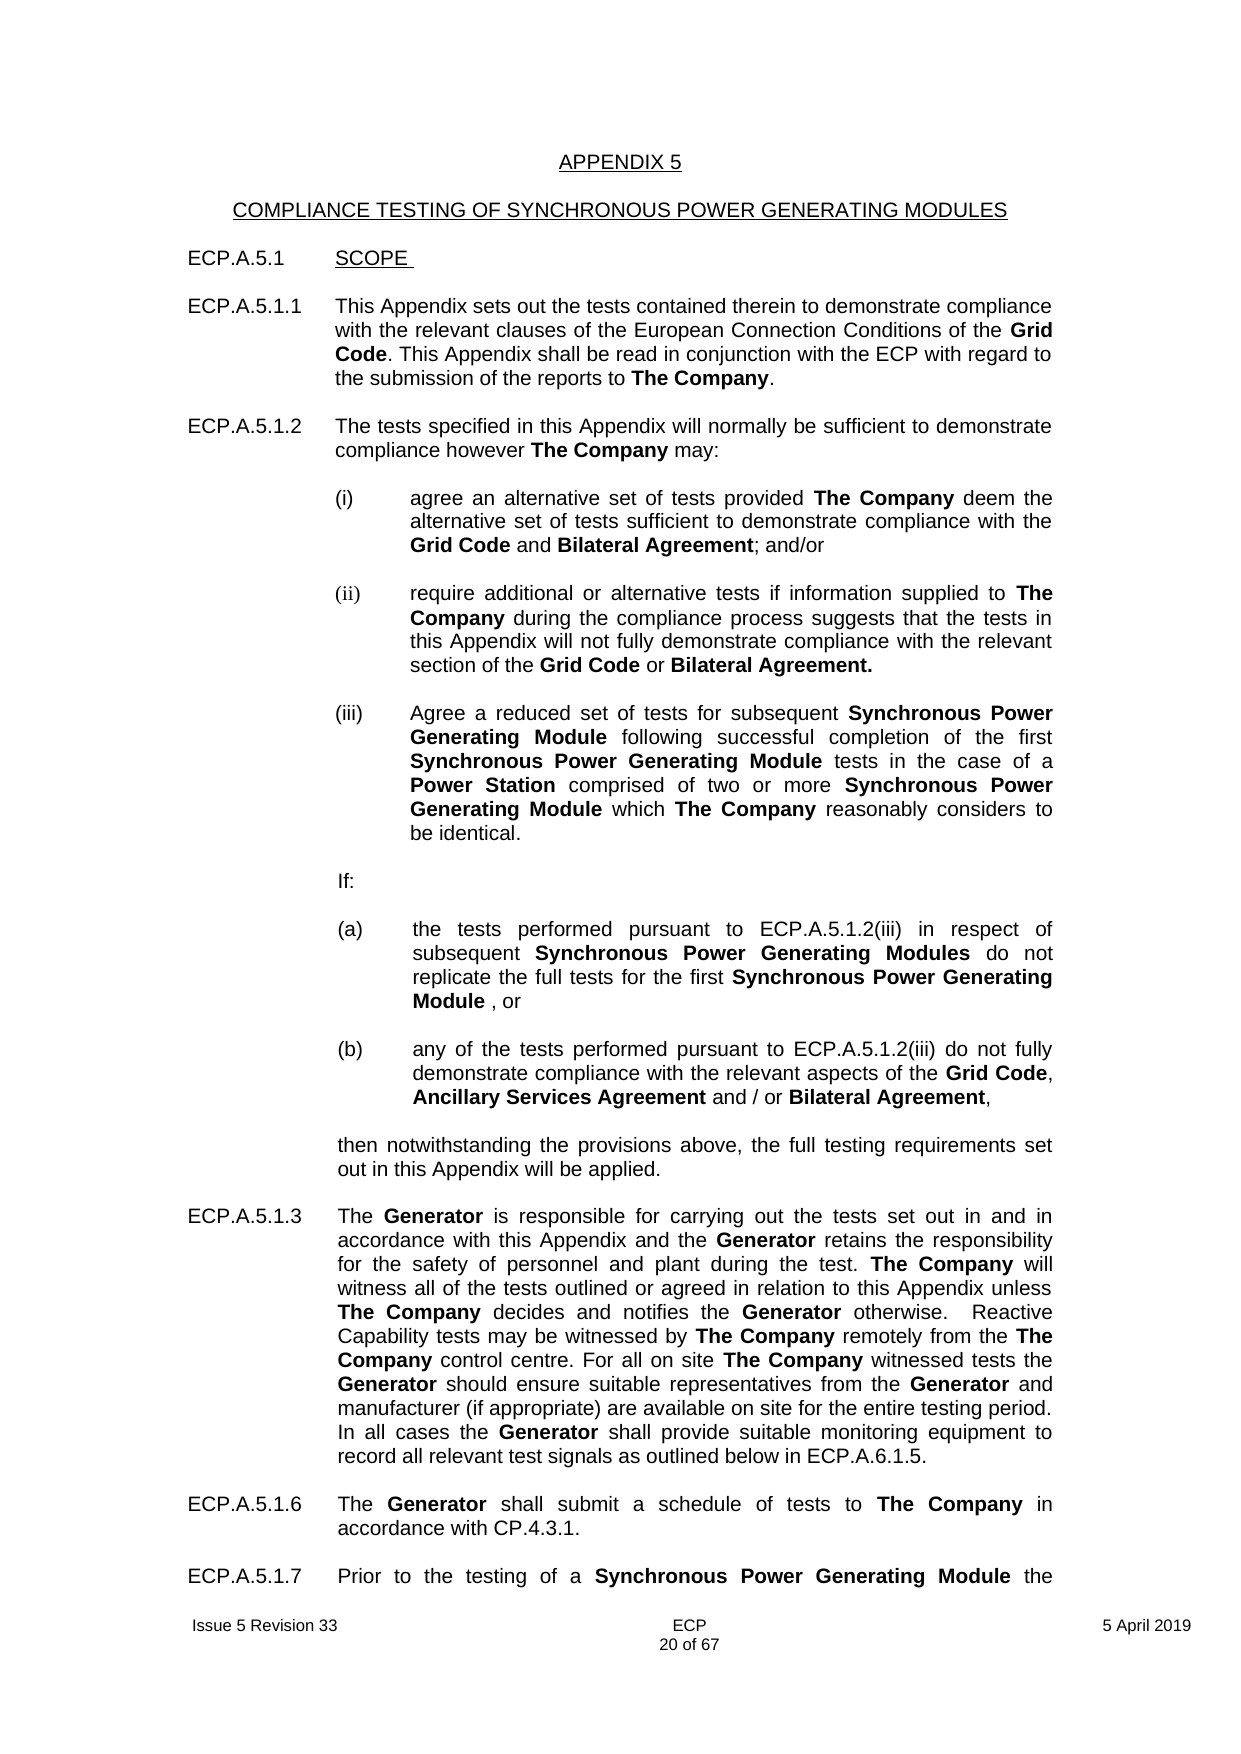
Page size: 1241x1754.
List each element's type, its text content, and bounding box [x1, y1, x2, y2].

text ECP.A.5.1.6 The Generator shall submit a schedule of tests to The Company in accordance with CP.4.3.1. [187, 1492, 1053, 1540]
subtitle COMPLIANCE TESTING OF SYNCHRONOUS POWER GENERATING MODULES [187, 198, 1053, 222]
subtitle APPENDIX 5 [187, 150, 1053, 174]
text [187, 1564, 1053, 1588]
text ECP.A.5.1.1 This Appendix sets out the tests contained therein to demonstrate compliance with the relevant clauses of the European Connection Conditions of the Grid Code. This Appendix shall be read in conjunction with the ECP with regard to the submission of the reports to The Company. [187, 294, 1053, 389]
text (b) any of the tests performed pursuant to ECP.A.5.1.2(iii) do not fully demonstrate compliance with the relevant aspects of the Grid Code, Ancillary Services Agreement and / or Bilateral Agreement, [337, 1037, 1053, 1108]
text (a) the tests performed pursuant to ECP.A.5.1.2(iii) in respect of subsequent Synchronous Power Generating Modules do not replicate the full tests for the first Synchronous Power Generating Module , or [337, 917, 1053, 1013]
list require additional or alternative tests if information supplied to The Company during the compliance process suggests that the tests in this Appendix will not fully demonstrate compliance with the relevant section of the Grid Code or Bilateral Agreement. [335, 581, 1053, 677]
text then notwithstanding the provisions above, the full testing requirements set out in this Appendix will be applied. [337, 1132, 1053, 1180]
text ECP.A.5.1 SCOPE [187, 246, 1053, 270]
list agree an alternative set of tests provided The Company deem the alternative set of tests sufficient to demonstrate compliance with the Grid Code and Bilateral Agreement; and/or [335, 485, 1053, 557]
text ECP.A.5.1.3 The Generator is responsible for carrying out the tests set out in and in accordance with this Appendix and the Generator retains the responsibility for the safety of personnel and plant during the test. The Company will witness all of the tests outlined or agreed in relation to this Appendix unless The Company decides and notifies the Generator otherwise. Reactive Capability tests may be witnessed by The Company remotely from the The Company control centre. For all on site The Company witnessed tests the Generator should ensure suitable representatives from the Generator and manufacturer (if appropriate) are available on site for the entire testing period. In all cases the Generator shall provide suitable monitoring equipment to record all relevant test signals as outlined below in ECP.A.6.1.5. [187, 1204, 1053, 1468]
text If: [337, 869, 1053, 893]
text ECP.A.5.1.2 The tests specified in this Appendix will normally be sufficient to demonstrate compliance however The Company may: [187, 413, 1053, 461]
list Agree a reduced set of tests for subsequent Synchronous Power Generating Module following successful completion of the first Synchronous Power Generating Module tests in the case of a Power Station comprised of two or more Synchronous Power Generating Module which The Company reasonably considers to be identical. [335, 701, 1053, 845]
